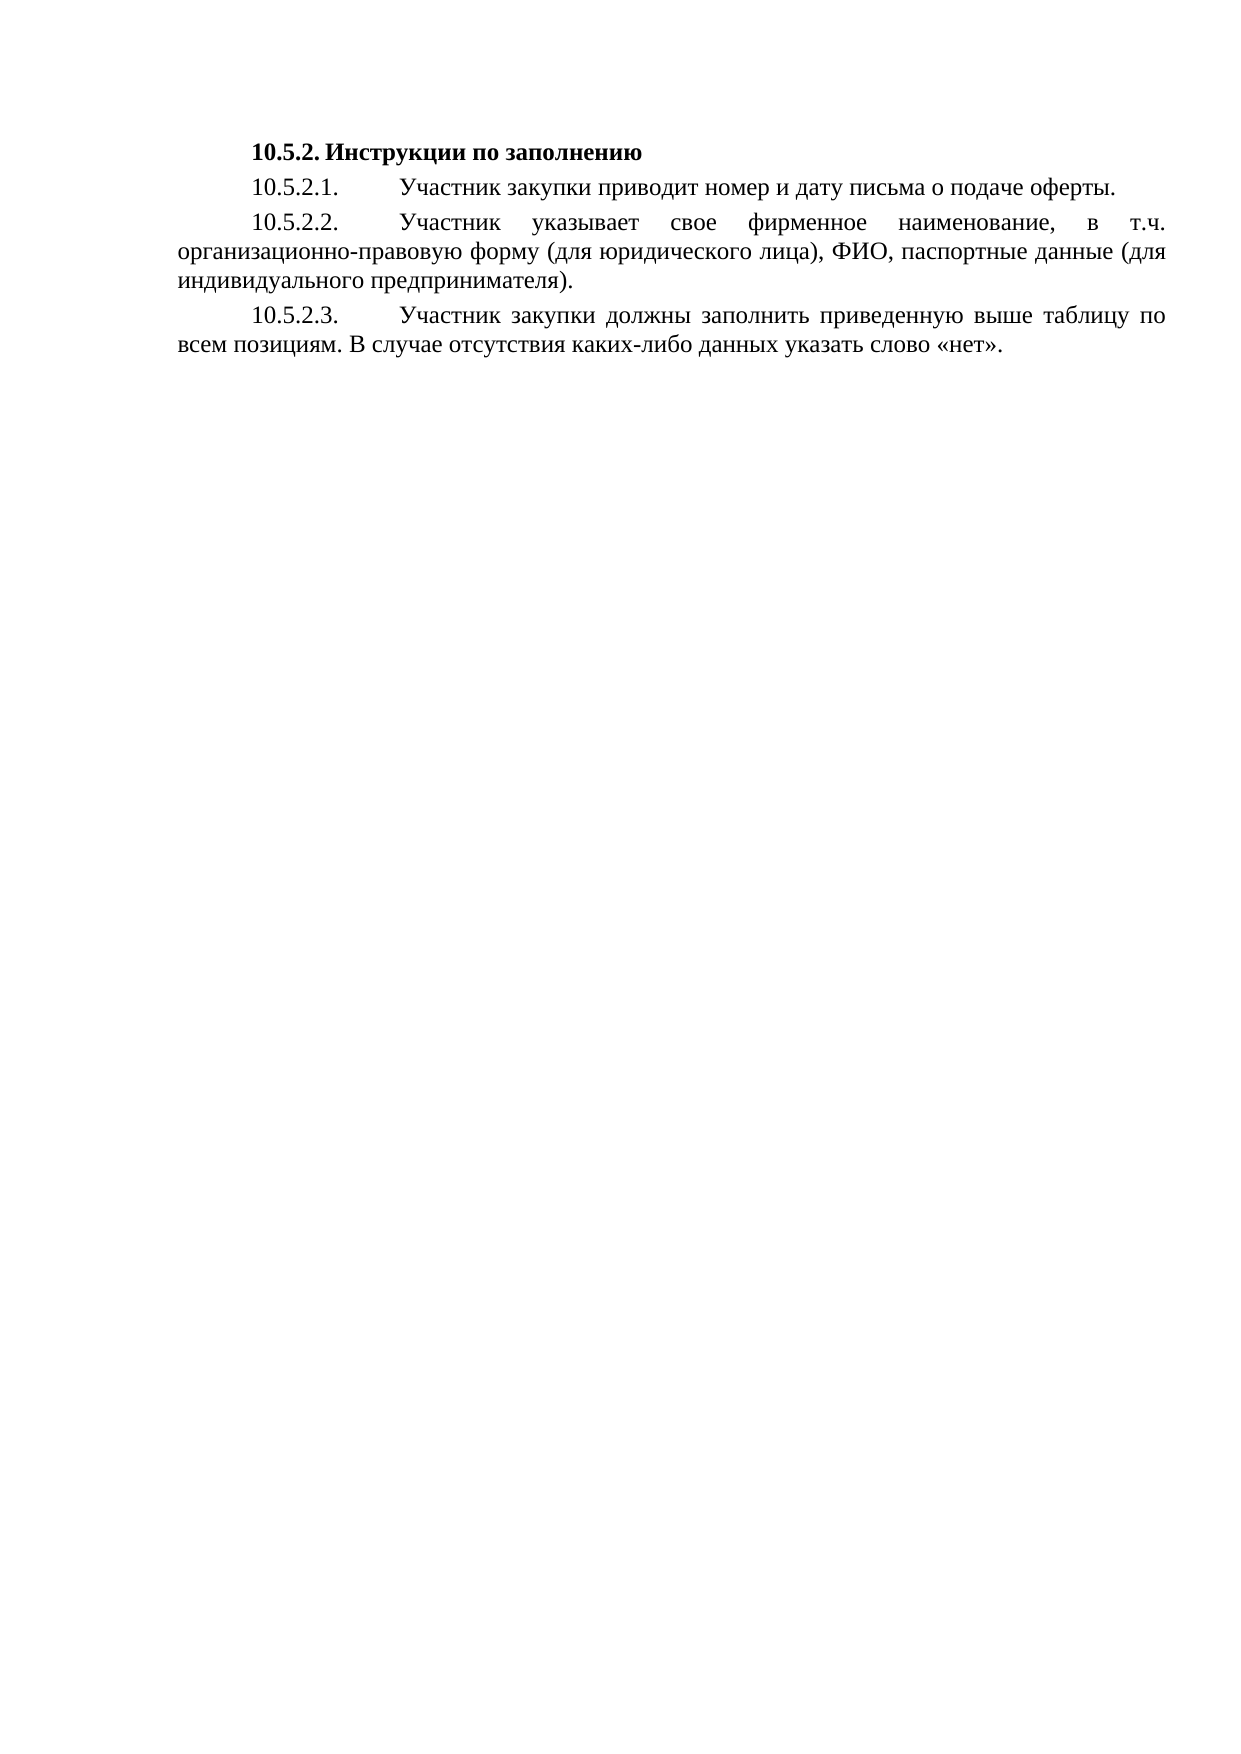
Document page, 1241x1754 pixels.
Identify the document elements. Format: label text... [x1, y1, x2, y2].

list Участник указывает свое фирменное наименование, в т.ч. организационно-правовую форму (для юридического лица), ФИО, паспортные данные (для индивидуального предпринимателя). [177, 207, 1167, 294]
list Участник закупки приводит номер и дату письма о подаче оферты. [177, 172, 1167, 201]
list Участник закупки должны заполнить приведенную выше таблицу по всем позициям. В случае отсутствия каких-либо данных указать слово «нет». [177, 300, 1167, 357]
list Инструкции по заполнению [177, 137, 1167, 166]
